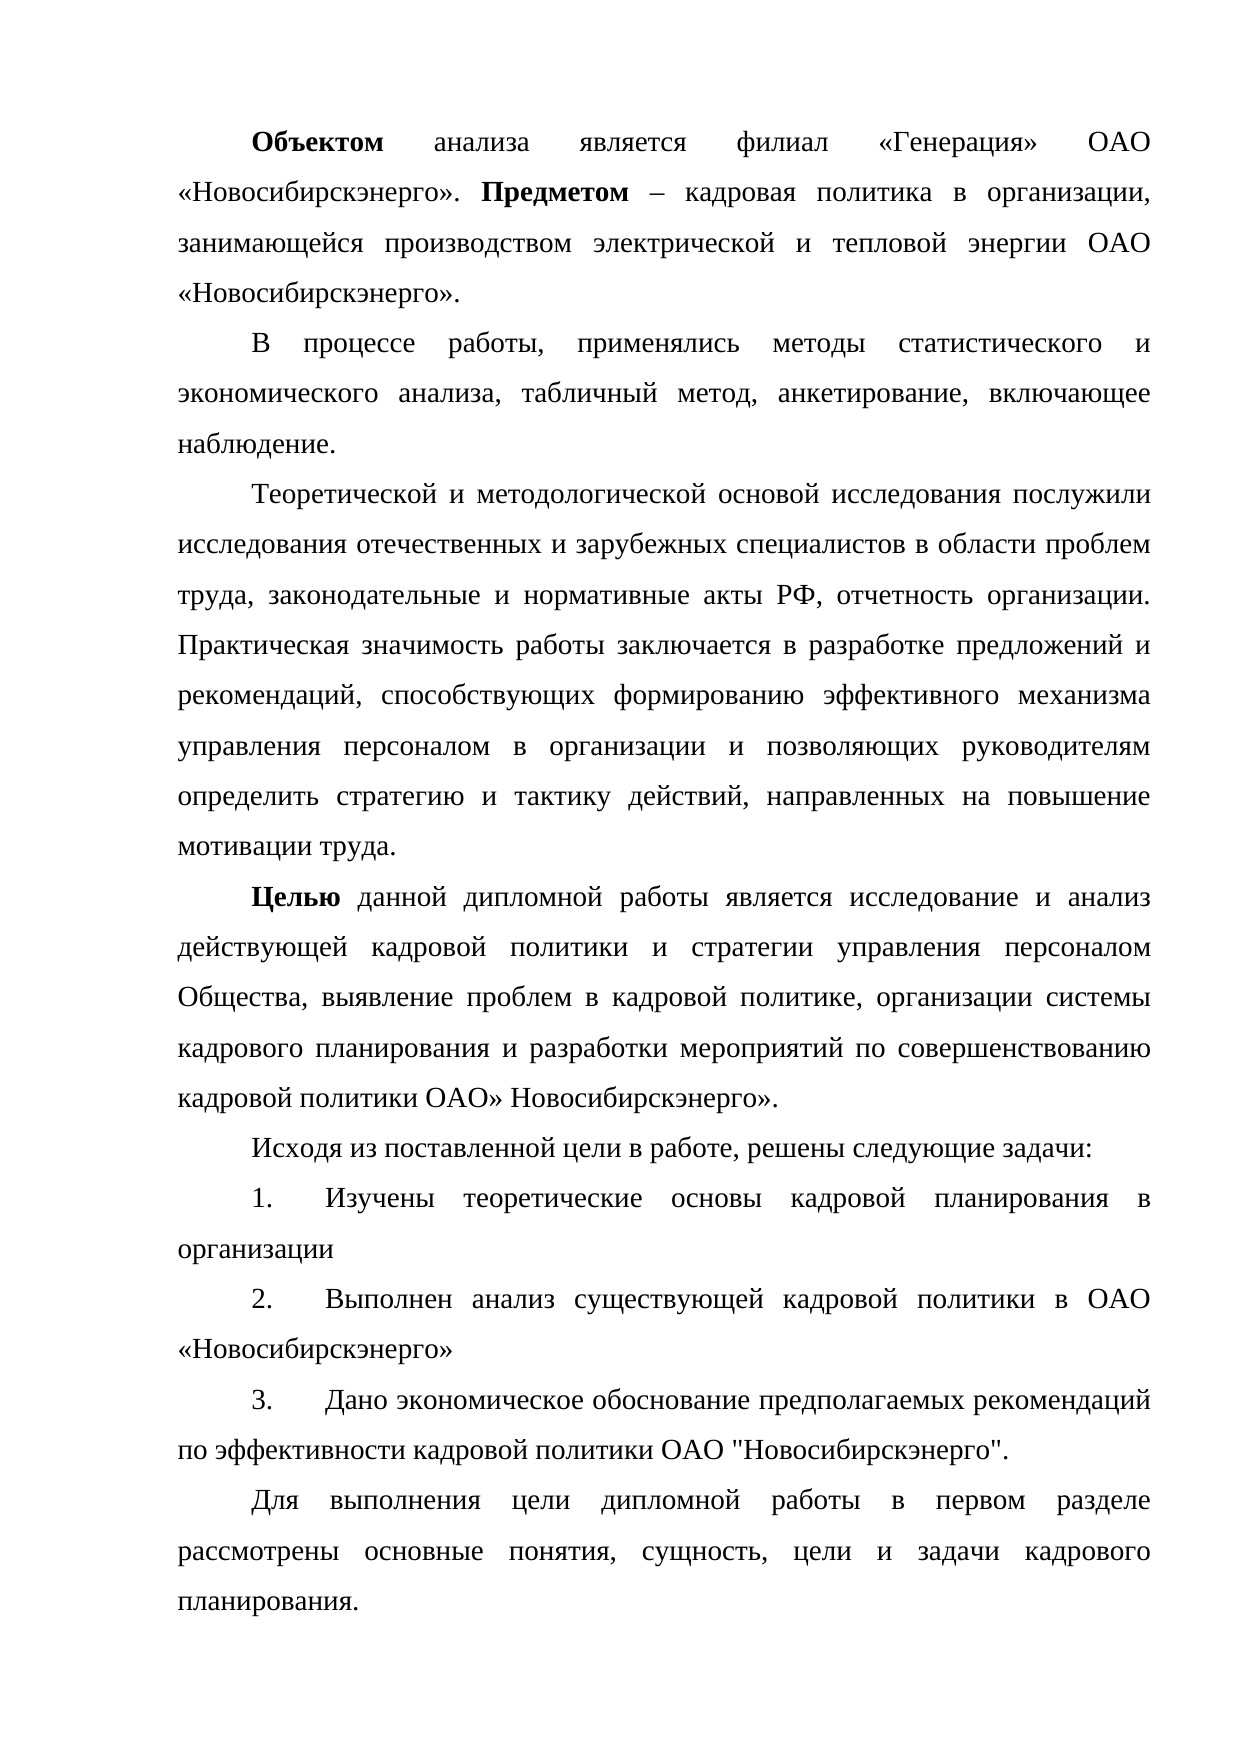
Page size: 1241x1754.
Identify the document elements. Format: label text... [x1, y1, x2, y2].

text Исходя из поставленной цели в работе, решены следующие задачи: [177, 1130, 1152, 1164]
list Выполнен анализ существующей кадровой политики в ОАО «Новосибирскэнерго» [177, 1281, 1152, 1365]
text Для выполнения цели дипломной работы в первом разделе рассмотрены основные понятия, сущность, цели и задачи кадрового планирования. [177, 1482, 1152, 1617]
text Объектом анализа является филиал «Генерация» ОАО «Новосибирскэнерго». Предметом – кадровая политика в организации, занимающейся производством электрической и тепловой энергии ОАО «Новосибирскэнерго». [177, 124, 1152, 308]
list Дано экономическое обоснование предполагаемых рекомендаций по эффективности кадровой политики ОАО "Новосибирскэнерго". [177, 1382, 1152, 1466]
list Изучены теоретические основы кадровой планирования в организации [177, 1181, 1152, 1264]
text Целью данной дипломной работы является исследование и анализ действующей кадровой политики и стратегии управления персоналом Общества, выявление проблем в кадровой политике, организации системы кадрового планирования и разработки мероприятий по совершенствованию кадровой политики ОАО» Новосибирскэнерго». [177, 879, 1152, 1113]
text В процессе работы, применялись методы статистического и экономического анализа, табличный метод, анкетирование, включающее наблюдение. [177, 325, 1152, 459]
text Теоретической и методологической основой исследования послужили исследования отечественных и зарубежных специалистов в области проблем труда, законодательные и нормативные акты РФ, отчетность организации. Практическая значимость работы заключается в разработке предложений и рекомендаций, способствующих формированию эффективного механизма управления персоналом в организации и позволяющих руководителям определить стратегию и тактику действий, направленных на повышение мотивации труда. [177, 476, 1152, 862]
